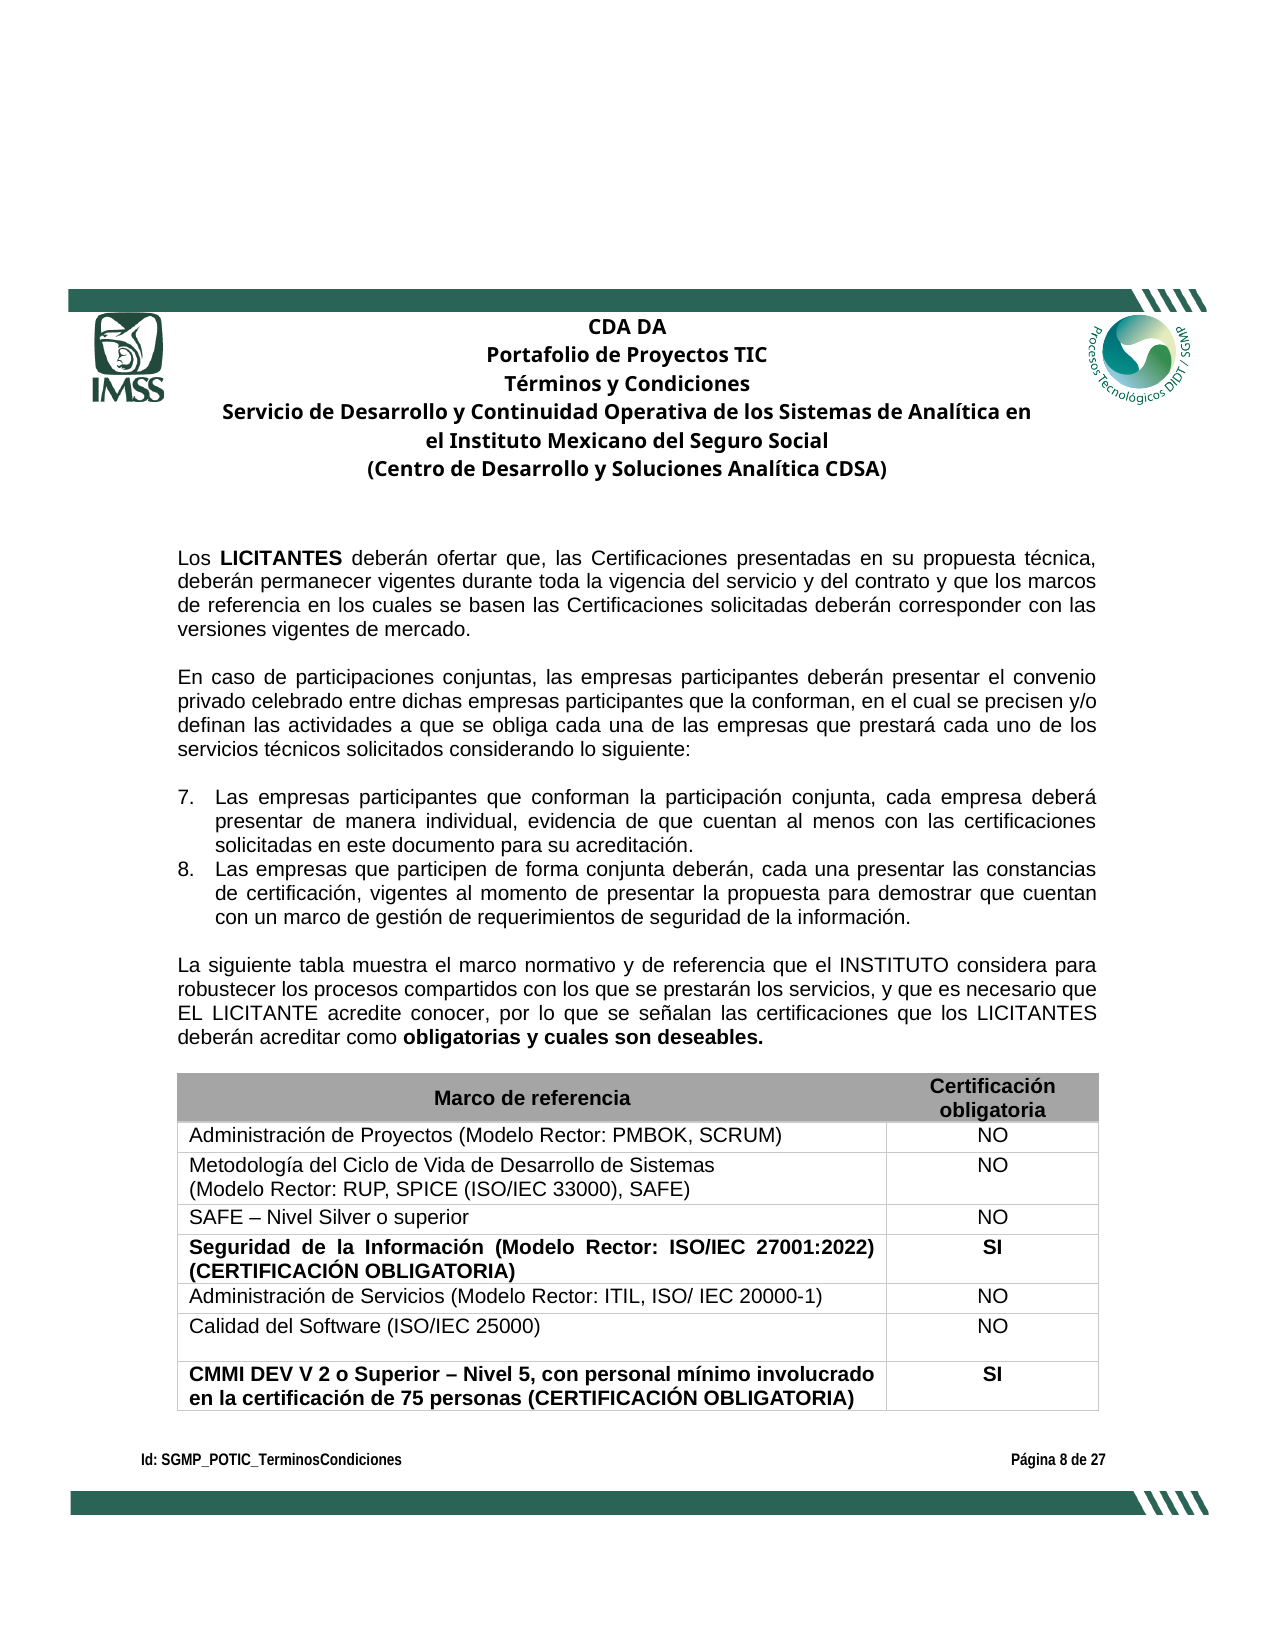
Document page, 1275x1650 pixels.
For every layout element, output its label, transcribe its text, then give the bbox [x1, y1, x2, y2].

picture [68, 289, 1207, 405]
table_cell SI [887, 1235, 1098, 1283]
picture [70, 1491, 1209, 1515]
table_cell Seguridad de la Información (Modelo Rector: ISO/IEC 27001:2022) (CERTIFICACIÓN OBLIGATORIA) [178, 1235, 886, 1283]
table_cell Calidad del Software (ISO/IEC 25000) [178, 1314, 886, 1361]
table_cell NO [887, 1314, 1098, 1361]
table_cell NO [887, 1205, 1098, 1234]
table_cell CMMI DEV V 2 o Superior – Nivel 5, con personal mínimo involucrado en la certificación de 75 personas (CERTIFICACIÓN OBLIGATORIA) [178, 1362, 886, 1410]
list Las empresas que participen de forma conjunta deberán, cada una presentar las constancias de certificación, vigentes al momento de presentar la propuesta para demostrar que cuentan con un marco de gestión de requerimientos de seguridad de la información. [177, 857, 1098, 929]
table_cell SAFE – Nivel Silver o superior [178, 1205, 886, 1234]
table_header Certificación obligatoria [887, 1074, 1098, 1121]
text La siguiente tabla muestra el marco normativo y de referencia que el INSTITUTO considera para robustecer los procesos compartidos con los que se prestarán los servicios, y que es necesario que EL LICITANTE acredite conocer, por lo que se señalan las certificaciones que los LICITANTES deberán acreditar como obligatorias y cuales son deseables. [177, 953, 1098, 1048]
table_cell NO [887, 1123, 1098, 1152]
text En caso de participaciones conjuntas, las empresas participantes deberán presentar el convenio privado celebrado entre dichas empresas participantes que la conforman, en el cual se precisen y/o definan las actividades a que se obliga cada una de las empresas que prestará cada uno de los servicios técnicos solicitados considerando lo siguiente: [177, 665, 1098, 761]
table_cell NO [887, 1284, 1098, 1313]
list Las empresas participantes que conforman la participación conjunta, cada empresa deberá presentar de manera individual, evidencia de que cuentan al menos con las certificaciones solicitadas en este documento para su acreditación. [177, 785, 1098, 857]
table_cell Metodología del Ciclo de Vida de Desarrollo de Sistemas (Modelo Rector: RUP, SPICE (ISO/IEC 33000), SAFE) [178, 1153, 886, 1204]
text Los LICITANTES deberán ofertar que, las Certificaciones presentadas en su propuesta técnica, deberán permanecer vigentes durante toda la vigencia del servicio y del contrato y que los marcos de referencia en los cuales se basen las Certificaciones solicitadas deberán corresponder con las versiones vigentes de mercado. [177, 545, 1098, 641]
table_cell Administración de Servicios (Modelo Rector: ITIL, ISO/ IEC 20000-1) [178, 1284, 886, 1313]
table_cell NO [887, 1153, 1098, 1204]
table_header Marco de referencia [178, 1074, 886, 1121]
table_cell SI [887, 1362, 1098, 1410]
table_cell Administración de Proyectos (Modelo Rector: PMBOK, SCRUM) [178, 1123, 886, 1152]
